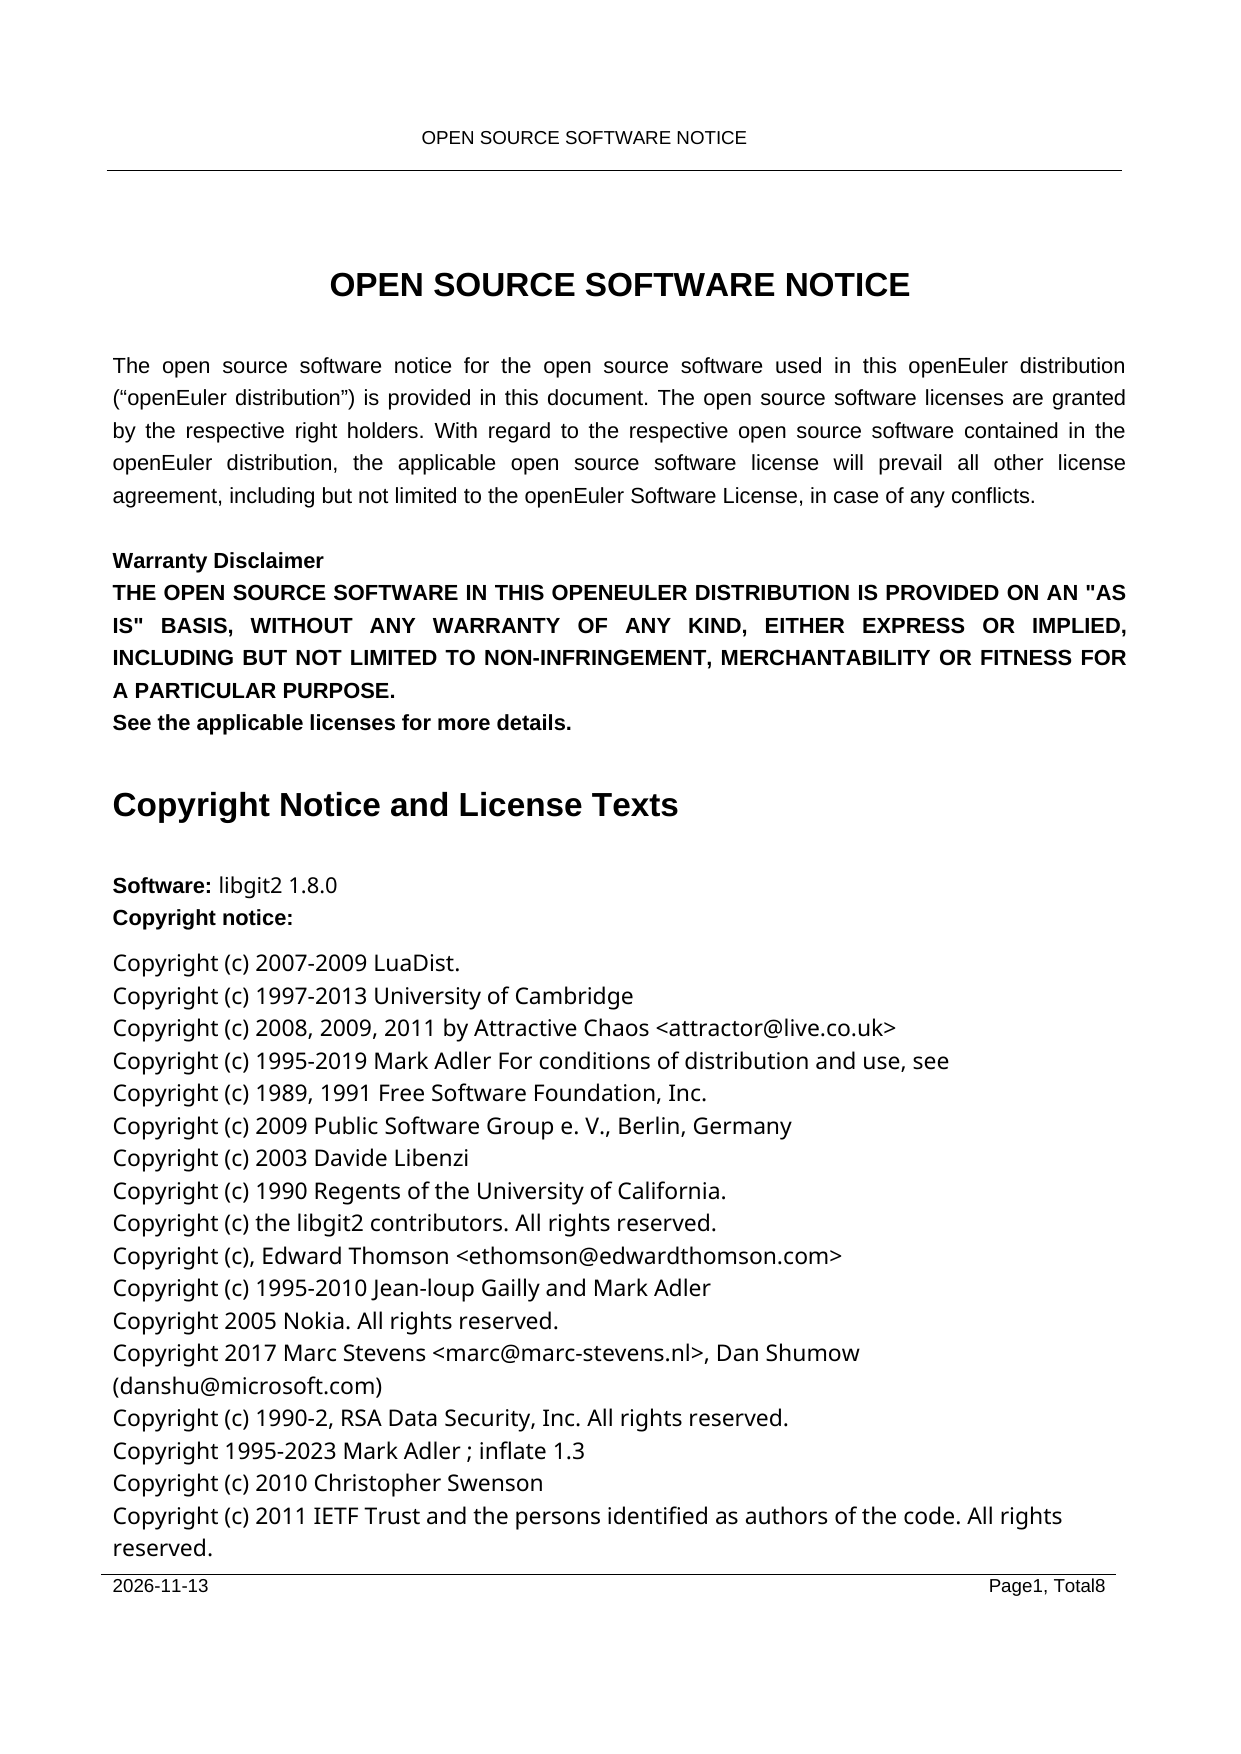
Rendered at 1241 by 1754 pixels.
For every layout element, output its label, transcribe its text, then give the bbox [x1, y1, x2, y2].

text Copyright notice: [112, 901, 1128, 934]
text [112, 947, 1128, 1564]
text Warranty Disclaimer [112, 544, 1128, 576]
title Software: libgit2 1.8.0 [112, 869, 1128, 901]
text THE OPEN SOURCE SOFTWARE IN THIS OPENEULER DISTRIBUTION IS PROVIDED ON AN "AS IS" BASIS, WITHOUT ANY WARRANTY OF ANY KIND, EITHER EXPRESS OR IMPLIED, INCLUDING BUT NOT LIMITED TO NON-INFRINGEMENT, MERCHANTABILITY OR FITNESS FOR A PARTICULAR PURPOSE. See the applicable licenses for more details. [112, 576, 1128, 739]
text The open source software notice for the open source software used in this openEuler distribution (“openEuler distribution”) is provided in this document. The open source software licenses are granted by the respective right holders. With regard to the respective open source software contained in the openEuler distribution, the applicable open source software license will prevail all other license agreement, including but not limited to the openEuler Software License, in case of any conflicts. [112, 349, 1128, 511]
text OPEN SOURCE SOFTWARE NOTICE [112, 251, 1128, 316]
text Copyright Notice and License Texts [112, 771, 1128, 836]
